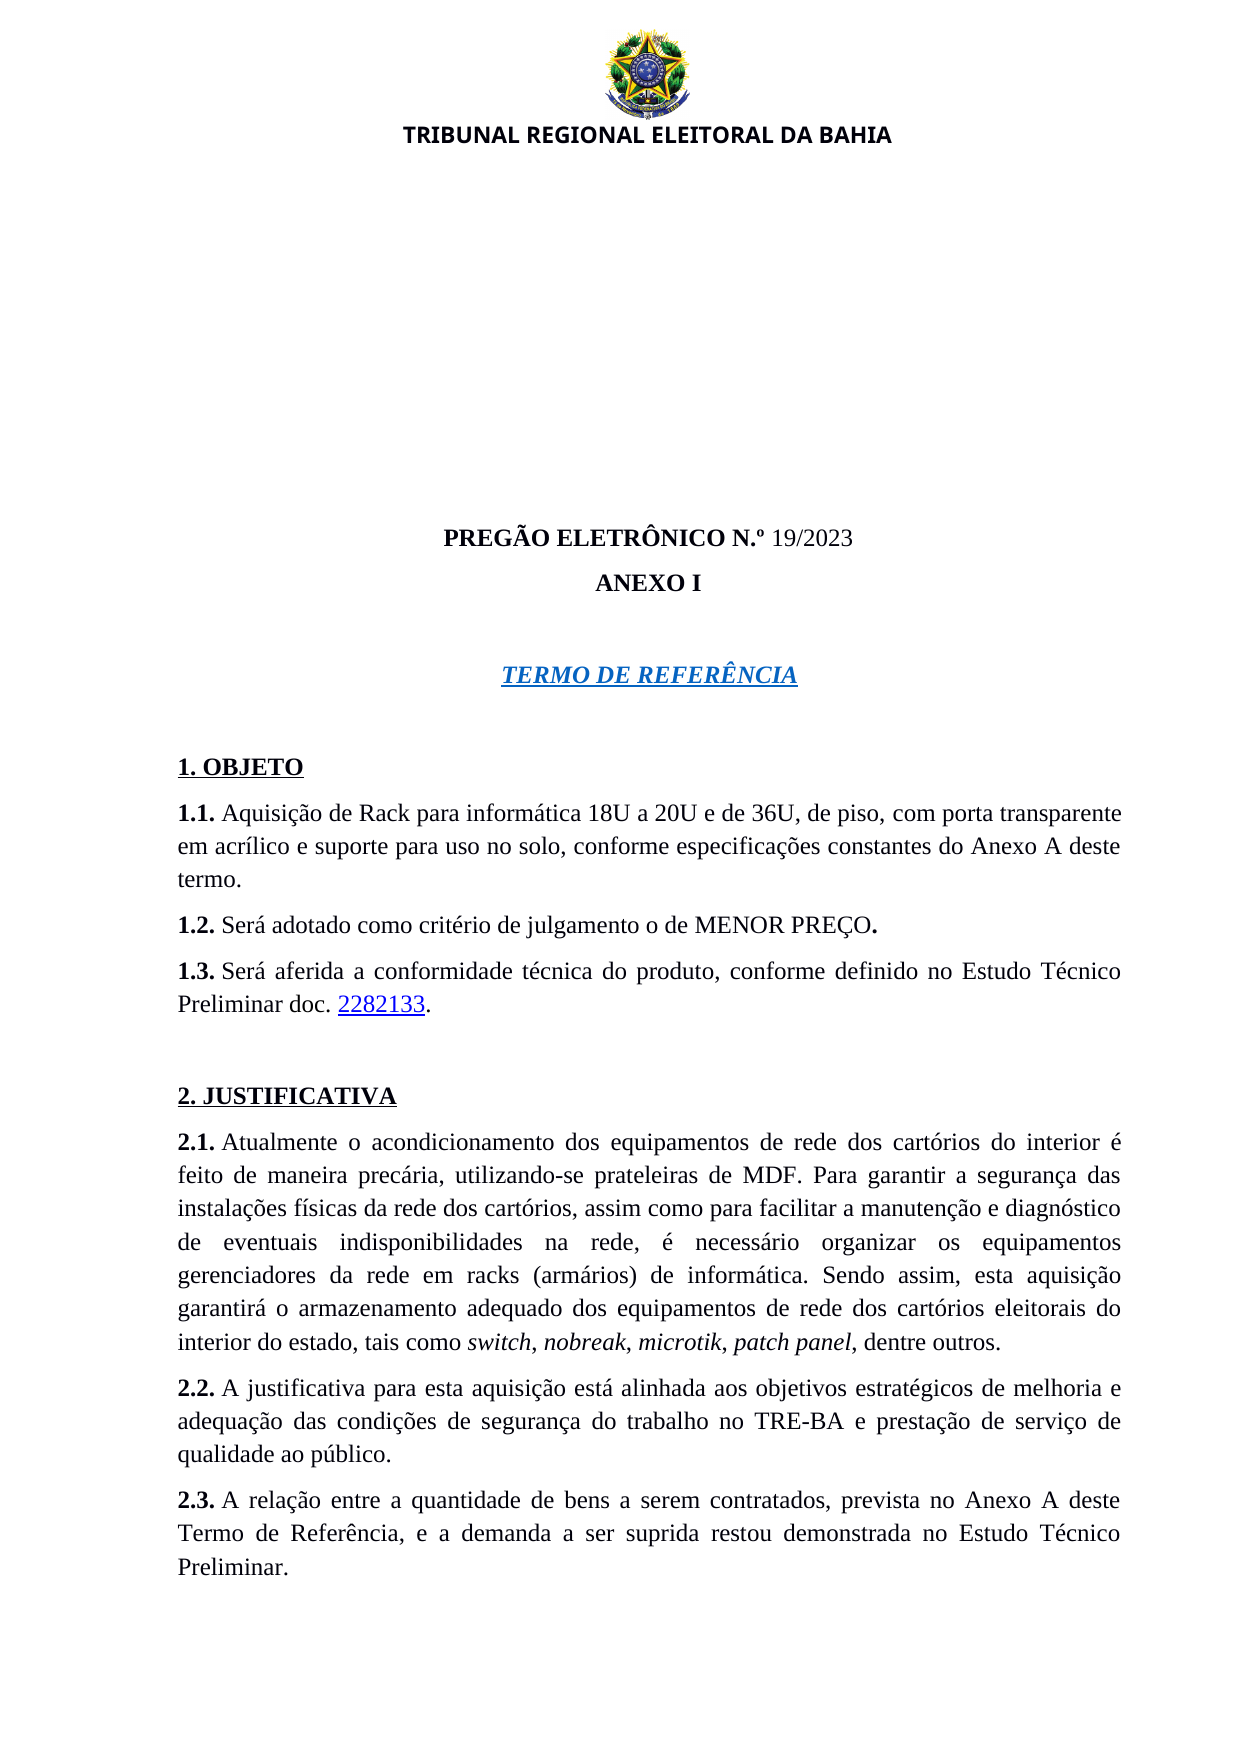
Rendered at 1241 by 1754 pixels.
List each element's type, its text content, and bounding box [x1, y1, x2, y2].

text PREGÃO ELETRÔNICO N.º [177, 519, 1119, 553]
text 1.3. Será aferida a conformidade técnica do produto, conforme definido no Estudo Técnico Preliminar doc. 2282133. [177, 953, 1122, 1019]
text 1. OBJETO [177, 748, 1122, 782]
text 2.1. Atualmente o acondicionamento dos equipamentos de rede dos cartórios do interior é feito de maneira precária, utilizando-se prateleiras de MDF. Para garantir a segurança das instalações físicas da rede dos cartórios, assim como para facilitar a manutenção e diagnóstico de eventuais indisponibilidades na rede, é necessário organizar os equipamentos gerenciadores da rede em racks (armários) de informática. Sendo assim, esta aquisição garantirá o armazenamento adequado dos equipamentos de rede dos cartórios eleitorais do interior do estado, tais como switch, nobreak, microtik, patch panel, dentre outros. [177, 1123, 1122, 1357]
text 1.2. Será adotado como critério de julgamento o de MENOR PREÇO. [177, 907, 1122, 940]
text 2.2. A justificativa para esta aquisição está alinhada aos objetivos estratégicos de melhoria e adequação das condições de segurança do trabalho no TRE-BA e prestação de serviço de qualidade ao público. [177, 1369, 1122, 1469]
text 2. JUSTIFICATIVA [177, 1078, 1122, 1111]
text 1.1. Aquisição de Rack para informática 18U a 20U e de 36U, de piso, com porta transparente em acrílico e suporte para uso no solo, conforme especificações constantes do Anexo A deste termo. [177, 794, 1122, 894]
text TERMO DE REFERÊNCIA [177, 657, 1122, 690]
text 2.3. A relação entre a quantidade de bens a serem contratados, prevista no Anexo A deste Termo de Referência, e a demanda a ser suprida restou demonstrada no Estudo Técnico Preliminar. [177, 1482, 1122, 1582]
text ANEXO I [177, 565, 1119, 598]
